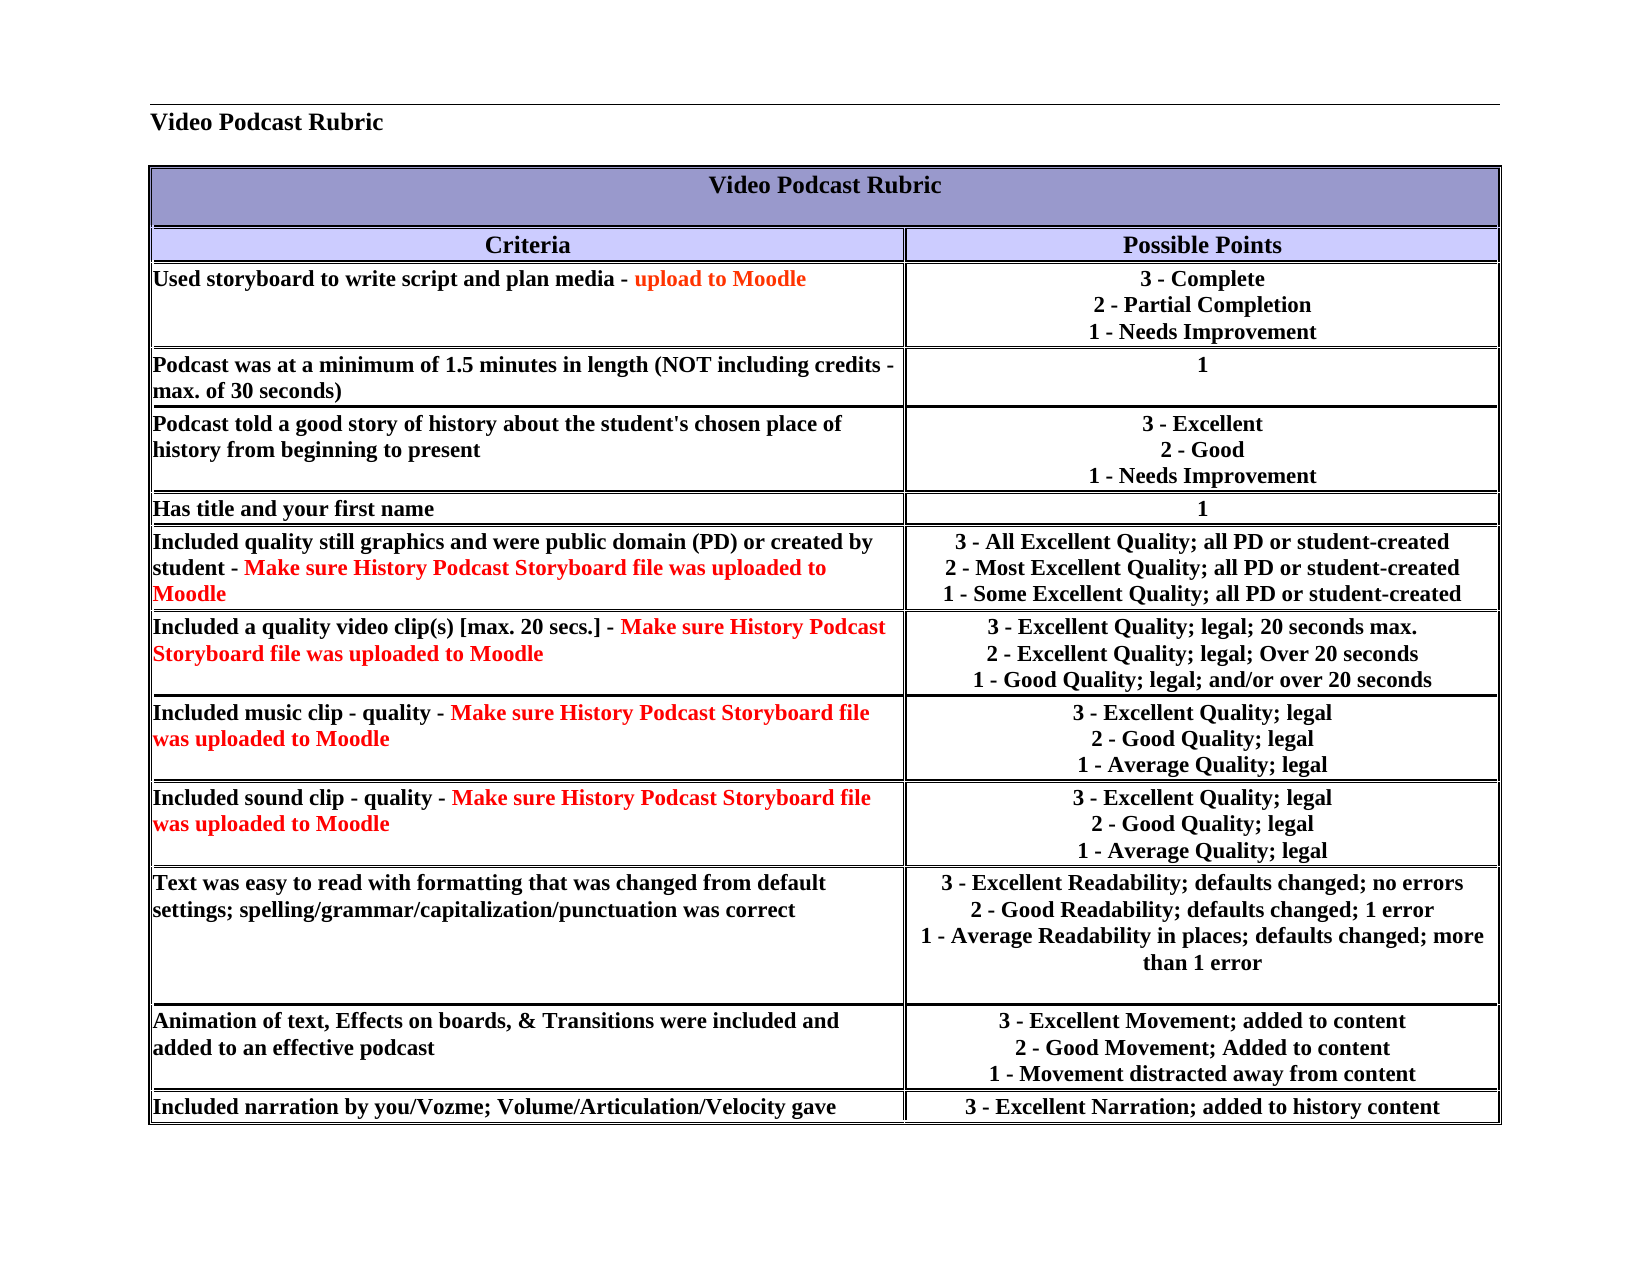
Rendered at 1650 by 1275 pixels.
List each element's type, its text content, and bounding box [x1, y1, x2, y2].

table_cell Podcast was at a minimum of 1.5 minutes in length (NOT including credits - max. of 30 seconds) [150, 346, 905, 405]
table_cell 3 - Excellent Movement; added to content 2 - Good Movement; Added to content 1 - Movement distracted away from content [907, 1003, 1500, 1088]
table_cell Included sound clip - quality - Make sure History Podcast Storyboard file was uploaded to Moodle [152, 779, 903, 865]
table_cell Included a quality video clip(s) [max. 20 secs.] - Make sure History Podcast Storyboard file was uploaded to Moodle [152, 609, 903, 694]
table_header Video Podcast Rubric [152, 169, 1498, 225]
table_cell 3 - Excellent Quality; legal 2 - Good Quality; legal 1 - Average Quality; legal [907, 694, 1498, 779]
table_cell Included quality still graphics and were public domain (PD) or created by student - Make sure History Podcast Storyboard file was uploaded to Moodle [152, 523, 903, 608]
table_cell Animation of text, Effects on boards, & Transitions were included and added to an effective podcast [150, 1003, 903, 1088]
table_cell Has title and your first name [152, 490, 903, 523]
table_cell Possible Points [907, 225, 1499, 260]
table_cell 1 [907, 490, 1499, 523]
text Video Podcast Rubric [150, 105, 1500, 136]
table_cell 3 - Complete 2 - Partial Completion 1 - Needs Improvement [907, 260, 1499, 346]
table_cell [152, 1088, 905, 1122]
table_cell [905, 1088, 1499, 1122]
table_cell 3 - Excellent Quality; legal; 20 seconds max. 2 - Excellent Quality; legal; Over 20 seconds 1 - Good Quality; legal; and/or over 20 seconds [907, 609, 1499, 694]
table_cell Included music clip - quality - Make sure History Podcast Storyboard file was uploaded to Moodle [152, 694, 903, 779]
table_cell 3 - Excellent Readability; defaults changed; no errors 2 - Good Readability; defaults changed; 1 error 1 - Average Readability in places; defaults changed; more than 1 error [905, 865, 1500, 1003]
table_cell Text was easy to read with formatting that was changed from default settings; spelling/grammar/capitalization/punctuation was correct [150, 865, 905, 1003]
table_cell Criteria [152, 225, 903, 260]
table_cell 1 [905, 346, 1500, 405]
table_cell 3 - All Excellent Quality; all PD or student-created 2 - Most Excellent Quality; all PD or student-created 1 - Some Excellent Quality; all PD or student-created [907, 523, 1499, 608]
table_cell 3 - Excellent 2 - Good 1 - Needs Improvement [907, 405, 1498, 490]
table_cell Used storyboard to write script and plan media - upload to Moodle [152, 260, 903, 346]
table_cell 3 - Excellent Quality; legal 2 - Good Quality; legal 1 - Average Quality; legal [907, 779, 1499, 865]
table_cell Podcast told a good story of history about the student's chosen place of history from beginning to present [152, 405, 903, 490]
